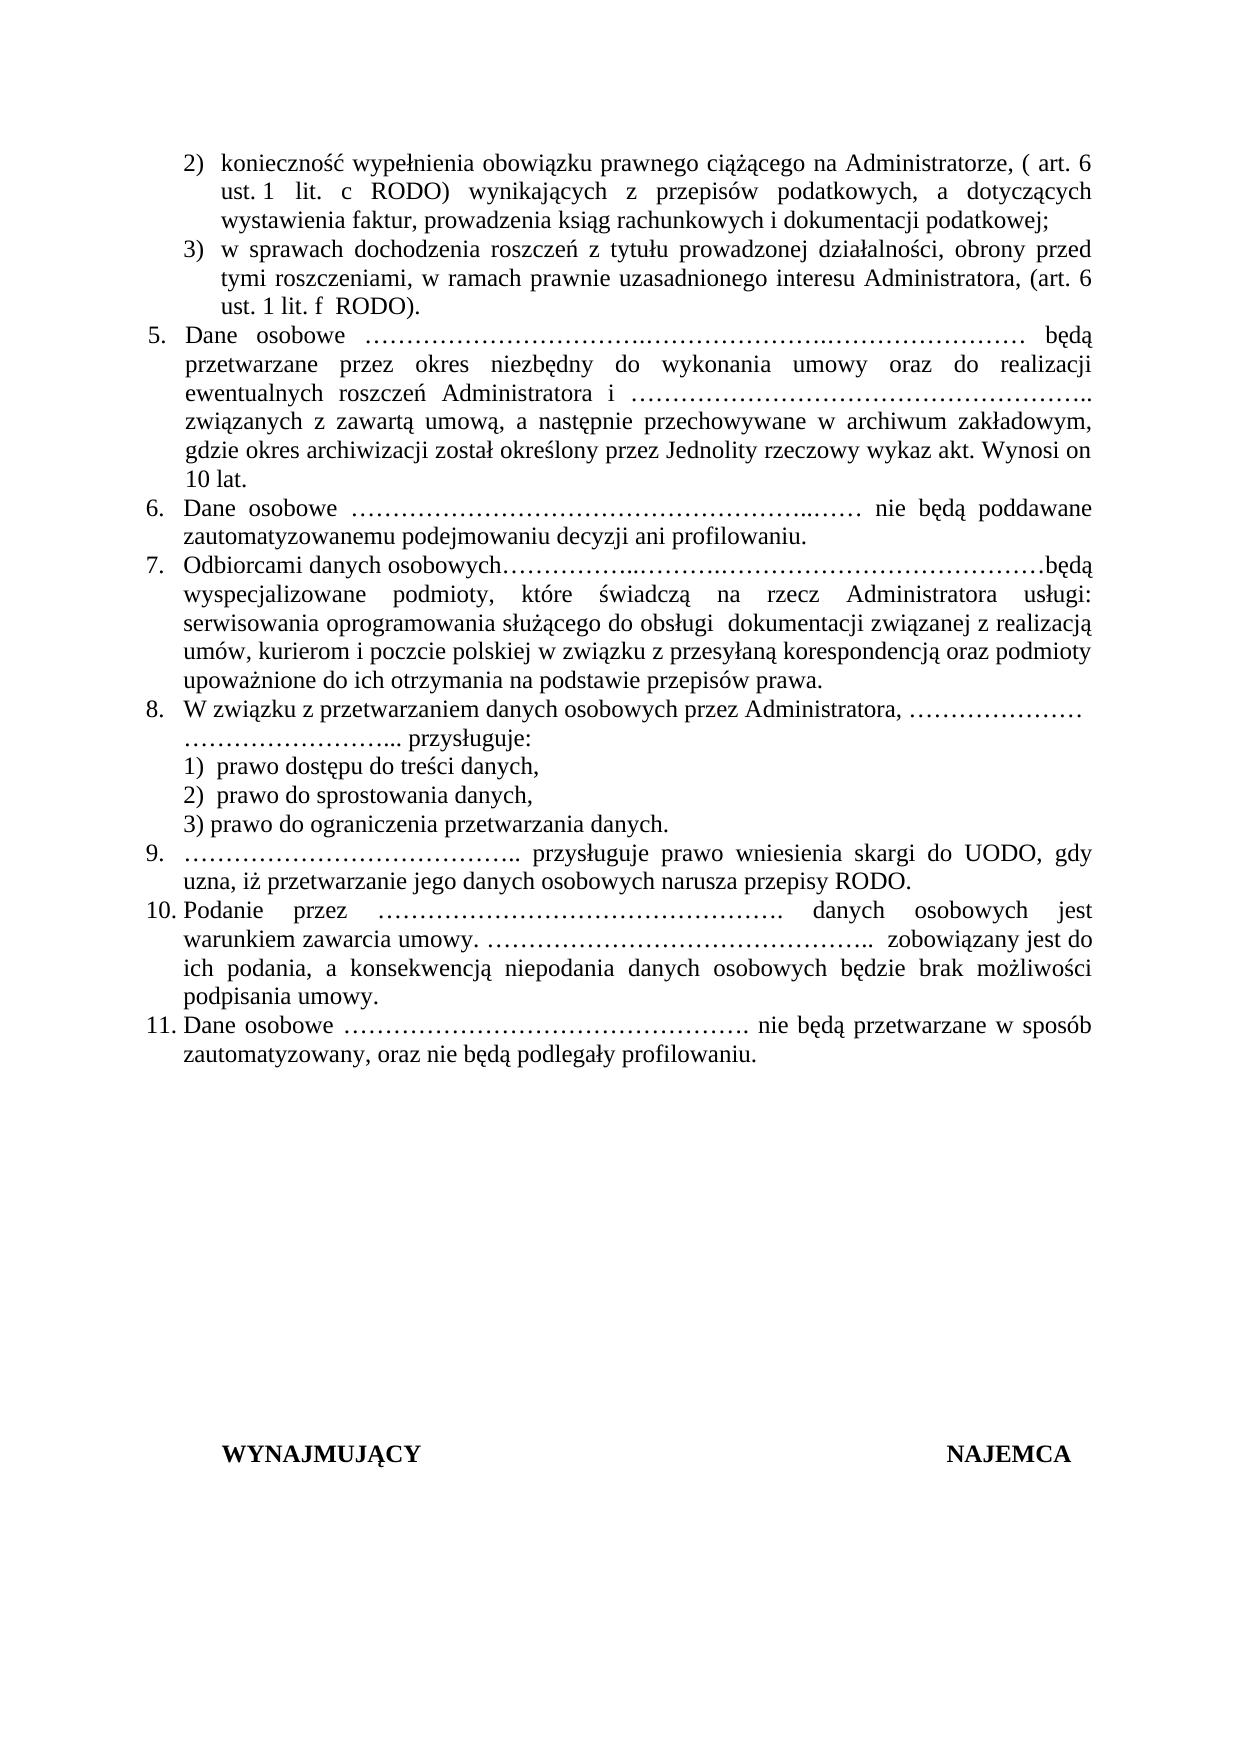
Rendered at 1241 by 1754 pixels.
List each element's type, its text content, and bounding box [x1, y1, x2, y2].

list w sprawach dochodzenia roszczeń z tytułu prowadzonej działalności, obrony przed tymi roszczeniami, w ramach prawnie uzasadnionego interesu Administratora, (art. 6 ust. 1 lit. f RODO). [183, 234, 1093, 320]
list ………………………………….. przysługuje prawo wniesienia skargi do UODO, gdy uzna, iż przetwarzanie jego danych osobowych narusza przepisy RODO. [146, 838, 1093, 895]
list Dane osobowe …………………………………………. nie będą przetwarzane w sposób zautomatyzowany, oraz nie będą podlegały profilowaniu. [146, 1010, 1093, 1068]
list Odbiorcami danych osobowych……………..……….…………………………………będą wyspecjalizowane podmioty, które świadczą na rzecz Administratora usługi: serwisowania oprogramowania służącego do obsługi dokumentacji związanej z realizacją umów, kurierom i poczcie polskiej w związku z przesyłaną korespondencją oraz podmioty upoważnione do ich otrzymania na podstawie przepisów prawa. [146, 550, 1093, 694]
list Dane osobowe ………………………………………………..…… nie będą poddawane zautomatyzowanemu podejmowaniu decyzji ani profilowaniu. [146, 493, 1093, 550]
list Dane osobowe …………………………….………………….…………………… będą przetwarzane przez okres niezbędny do wykonania umowy oraz do realizacji ewentualnych roszczeń Administratora i ……………………………………………….. związanych z zawartą umową, a następnie przechowywane w archiwum zakładowym, gdzie okres archiwizacji został określony przez Jednolity rzeczowy wykaz akt. Wynosi on 10 lat. [148, 320, 1093, 493]
text 2) prawo do sprostowania danych, [183, 780, 1093, 809]
list konieczność wypełnienia obowiązku prawnego ciążącego na Administratorze, ( art. 6 ust. 1 lit. c RODO) wynikających z przepisów podatkowych, a dotyczących wystawienia faktur, prowadzenia ksiąg rachunkowych i dokumentacji podatkowej; [183, 148, 1093, 234]
list Podanie przez …………………………………………. danych osobowych jest warunkiem zawarcia umowy. ……………………………………….. zobowiązany jest do ich podania, a konsekwencją niepodania danych osobowych będzie brak możliwości podpisania umowy. [146, 895, 1093, 1010]
list W związku z przetwarzaniem danych osobowych przez Administratora, ………………… [146, 694, 1093, 723]
text 3) prawo do ograniczenia przetwarzania danych. [183, 809, 1093, 838]
text 1) prawo dostępu do treści danych, [183, 751, 1093, 780]
text ……………………... przysługuje: [183, 723, 1093, 751]
text WYNAJMUJĄCY NAJEMCA [221, 1439, 1093, 1468]
